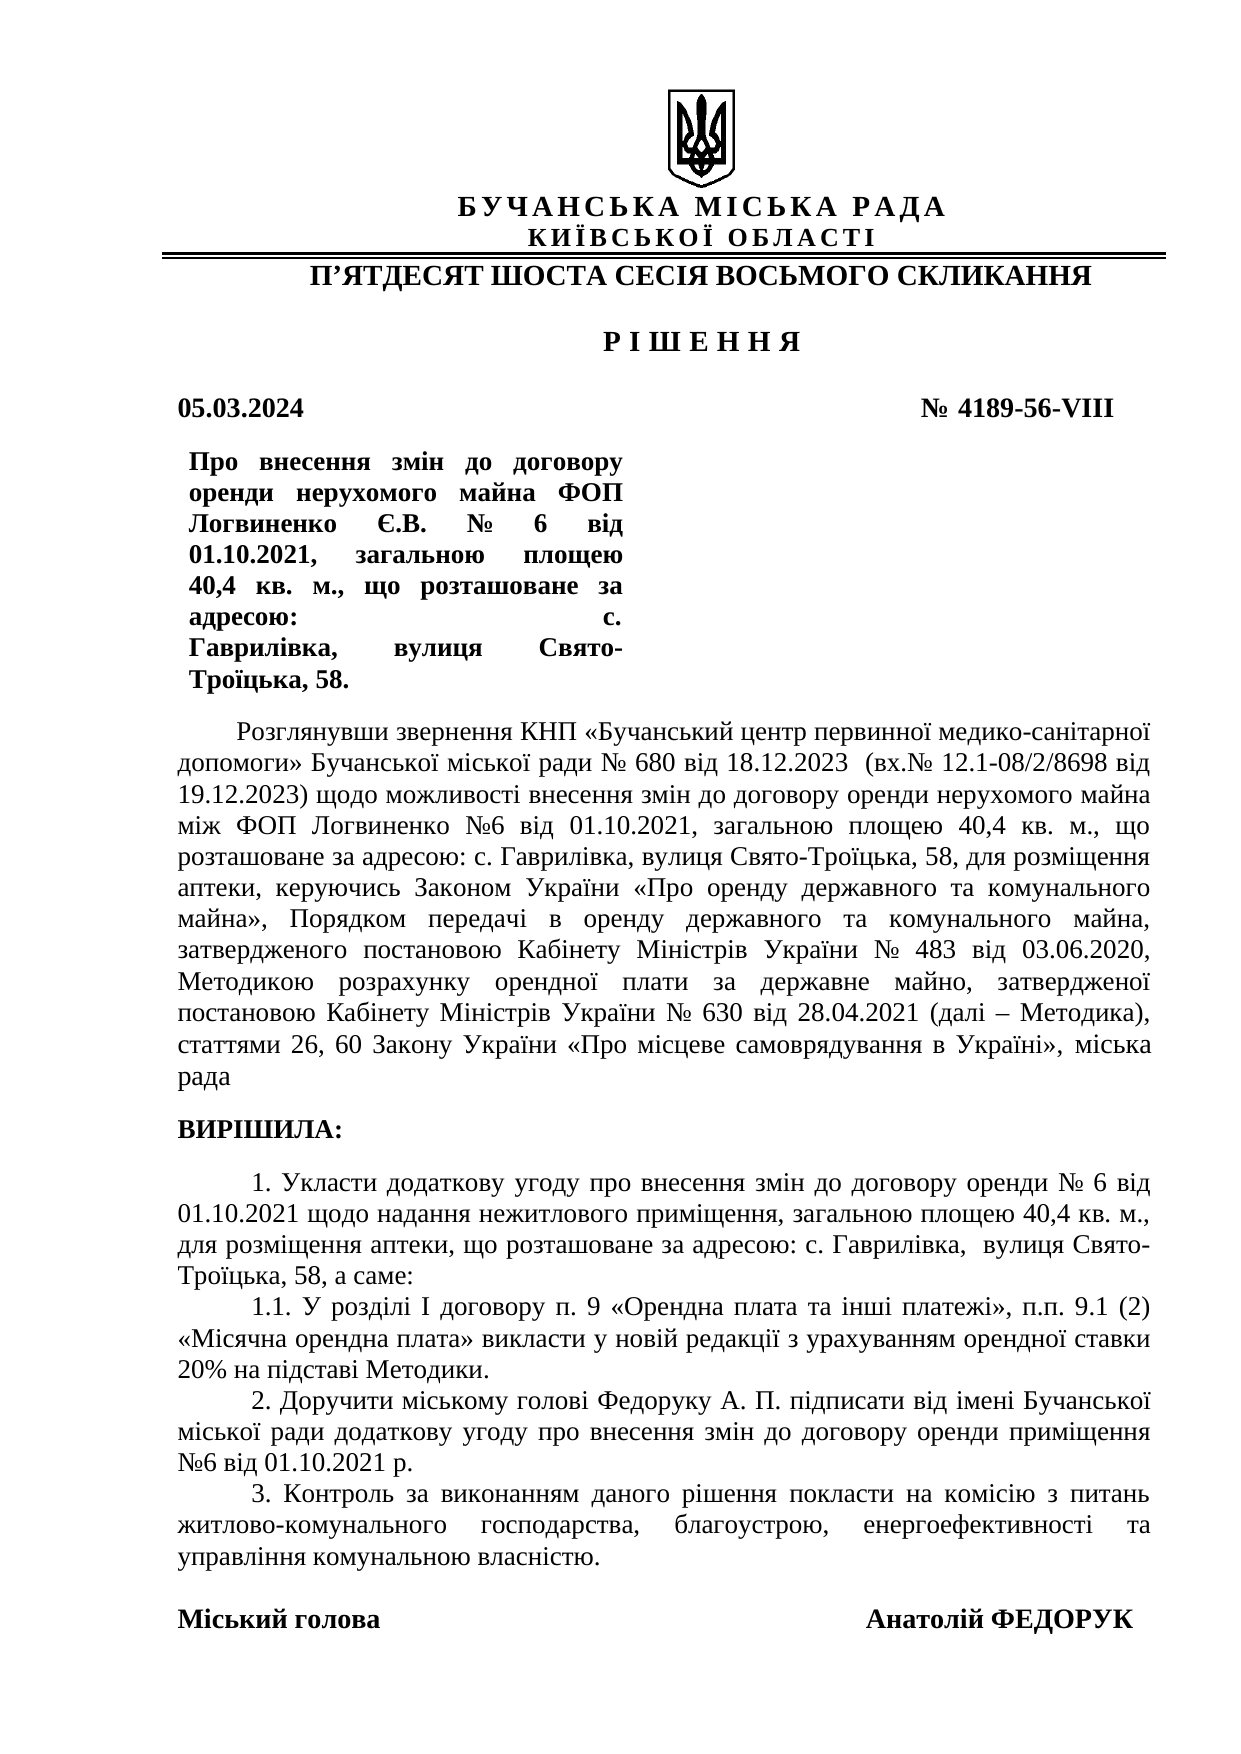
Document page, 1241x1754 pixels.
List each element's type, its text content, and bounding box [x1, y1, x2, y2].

text ВИРІШИЛА: [177, 1113, 1152, 1144]
text Розглянувши звернення КНП «Бучанський центр первинної медико-санітарної допомоги» Бучанської міської ради № 680 від 18.12.2023 (вх.№ 12.1-08/2/8698 від 19.12.2023) щодо можливості внесення змін до договору оренди нерухомого майна між ФОП Логвиненко №6 від 01.10.2021, загальною площею 40,4 кв. м., що розташоване за адресою: с. Гаврилівка, вулиця Свято-Троїцька, 58, для розміщення аптеки, керуючись Законом України «Про оренду державного та комунального майна», Порядком передачі в оренду державного та комунального майна, затвердженого постановою Кабінету Міністрів України № 483 від 03.06.2020, Методикою розрахунку орендної плати за державне майно, затвердженої постановою Кабінету Міністрів України № 630 від 28.04.2021 (далі – Методика), статтями 26, 60 Закону України «Про місцеве самоврядування в Україні», міська рада [177, 715, 1152, 1092]
text 05.03.2024 № 4189-56-VIII [177, 391, 1152, 423]
text 1. Укласти додаткову угоду про внесення змін до договору оренди № 6 від 01.10.2021 щодо надання нежитлового приміщення, загальною площею 40,4 кв. м., для розміщення аптеки, що розташоване за адресою: с. Гаврилівка, вулиця Свято-Троїцька, 58, а саме: [177, 1166, 1152, 1291]
table_header П’ЯТДЕСЯТ ШОСТА СЕСІЯ ВОСЬМОГО СКЛИКАННЯ [162, 259, 1166, 304]
table_header Про внесення змін до договору оренди нерухомого майна ФОП Логвиненко Є.В. № 6 від 01.10.2021, загальною площею 40,4 кв. м., що розташоване за адресою: с. Гаврилівка, вулиця Свято-Троїцька, 58. [177, 445, 634, 694]
text РІШЕННЯ [177, 324, 1152, 357]
text БУЧАНСЬКА МІСЬКА РАДА [177, 189, 1152, 222]
text Міський голова Анатолій ФЕДОРУК [177, 1602, 1152, 1634]
text КИЇВСЬКОЇ ОБЛАСТІ [177, 222, 1152, 252]
text 1.1. У розділі І договору п. 9 «Орендна плата та інші платежі», п.п. 9.1 (2) «Місячна орендна плата» викласти у новій редакції з урахуванням орендної ставки 20% на підставі Методики. [177, 1291, 1152, 1384]
picture [666, 88, 737, 189]
text 3. Контроль за виконанням даного рішення покласти на комісію з питань житлово-комунального господарства, благоустрою, енергоефективності та управління комунальною власністю. [177, 1477, 1152, 1571]
text 2. Доручити міському голові Федоруку А. П. підписати від імені Бучанської міської ради додаткову угоду про внесення змін до договору оренди приміщення №6 від 01.10.2021 р. [177, 1384, 1152, 1477]
